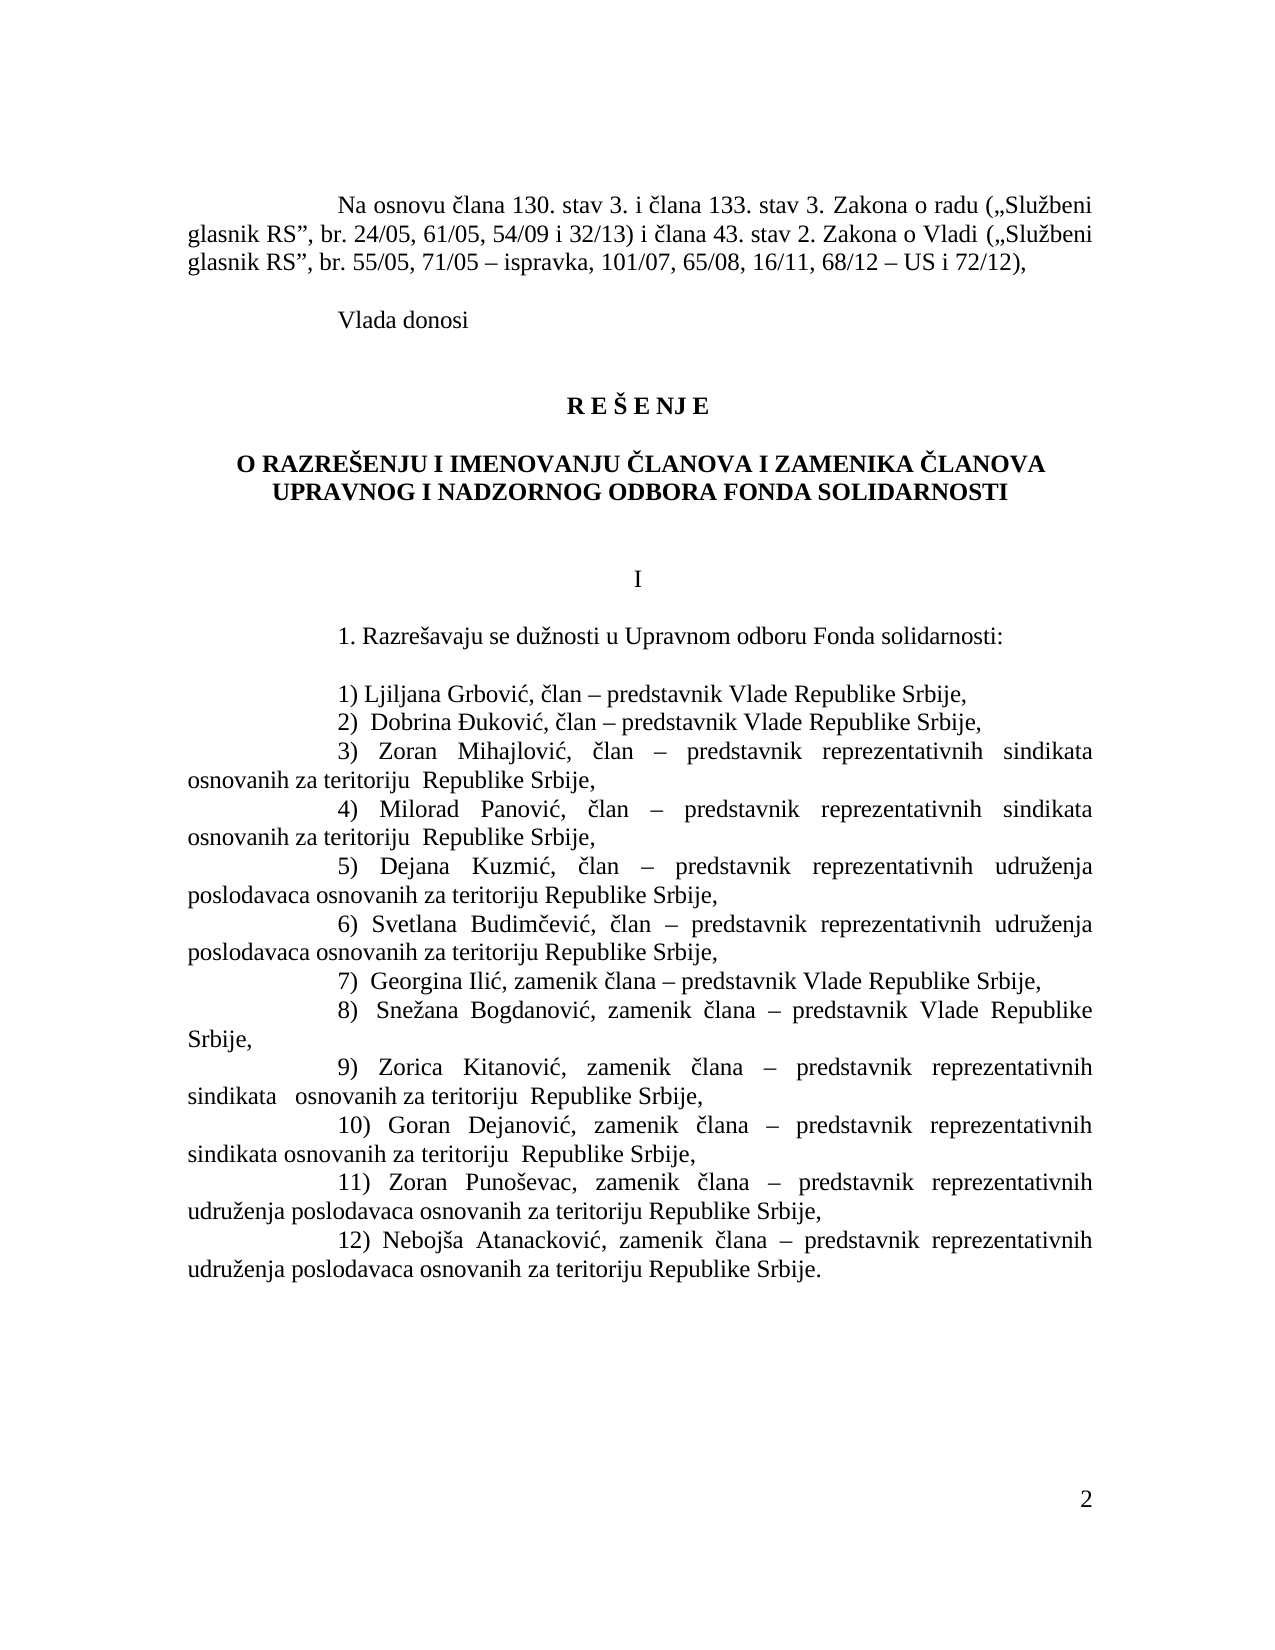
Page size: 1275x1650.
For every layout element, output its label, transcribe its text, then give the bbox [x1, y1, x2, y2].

text O RAZREŠENJU I IMENOVANJU ČLANOVA I ZAMENIKA ČLANOVA UPRAVNOG I NADZORNOG ODBORA FONDA SOLIDARNOSTI [183, 449, 1093, 506]
text 10) Goran Dejanović, zamenik člana – predstavnik reprezentativnih sindikata osnovanih za teritoriju Republike Srbije, [187, 1110, 1093, 1167]
text 5) Dejana Kuzmić, član – predstavnik reprezentativnih udruženja poslodavaca osnovanih za teritoriju Republike Srbije, [187, 851, 1093, 909]
text 11) Zoran Punoševac, zamenik člana – predstavnik reprezentativnih udruženja poslodavaca osnovanih za teritoriju Republike Srbije, [187, 1167, 1093, 1225]
text 4) Milorad Panović, član – predstavnik reprezentativnih sindikata osnovanih za teritoriju Republike Srbije, [187, 794, 1093, 851]
text R E Š E NJ E [183, 391, 1093, 420]
text 12) Nebojša Atanacković, zamenik člana – predstavnik reprezentativnih udruženja poslodavaca osnovanih za teritoriju Republike Srbije. [187, 1225, 1093, 1282]
text 1) Ljiljana Grbović, član – predstavnik Vlade Republike Srbije, [187, 679, 1093, 707]
text Na osnovu člana 130. stav 3. i člana 133. stav 3. Zakona o radu („Službeni glasnik RS”, br. 24/05, 61/05, 54/09 i 32/13) i člana 43. stav 2. Zakona o Vladi („Službeni glasnik RS”, br. 55/05, 71/05 – ispravka, 101/07, 65/08, 16/11, 68/12 – US i 72/12), [187, 190, 1093, 276]
text 7) Georgina Ilić, zamenik člana – predstavnik Vlade Republike Srbije, [187, 966, 1093, 995]
text Vlada donosi [187, 305, 1093, 334]
text 9) Zorica Kitanović, zamenik člana – predstavnik reprezentativnih sindikata osnovanih za teritoriju Republike Srbije, [187, 1052, 1093, 1110]
text 1. Razrešavaju se dužnosti u Upravnom odboru Fonda solidarnosti: [187, 621, 1093, 650]
text 2 [187, 1484, 1093, 1512]
text I [183, 564, 1093, 592]
text 3) Zoran Mihajlović, član – predstavnik reprezentativnih sindikata osnovanih za teritoriju Republike Srbije, [187, 736, 1093, 794]
text 6) Svetlana Budimčević, član – predstavnik reprezentativnih udruženja poslodavaca osnovanih za teritoriju Republike Srbije, [187, 909, 1093, 966]
text 8) Snežana Bogdanović, zamenik člana – predstavnik Vlade Republike Srbije, [187, 995, 1093, 1052]
text 2) Dobrina Đuković, član – predstavnik Vlade Republike Srbije, [187, 707, 1093, 736]
